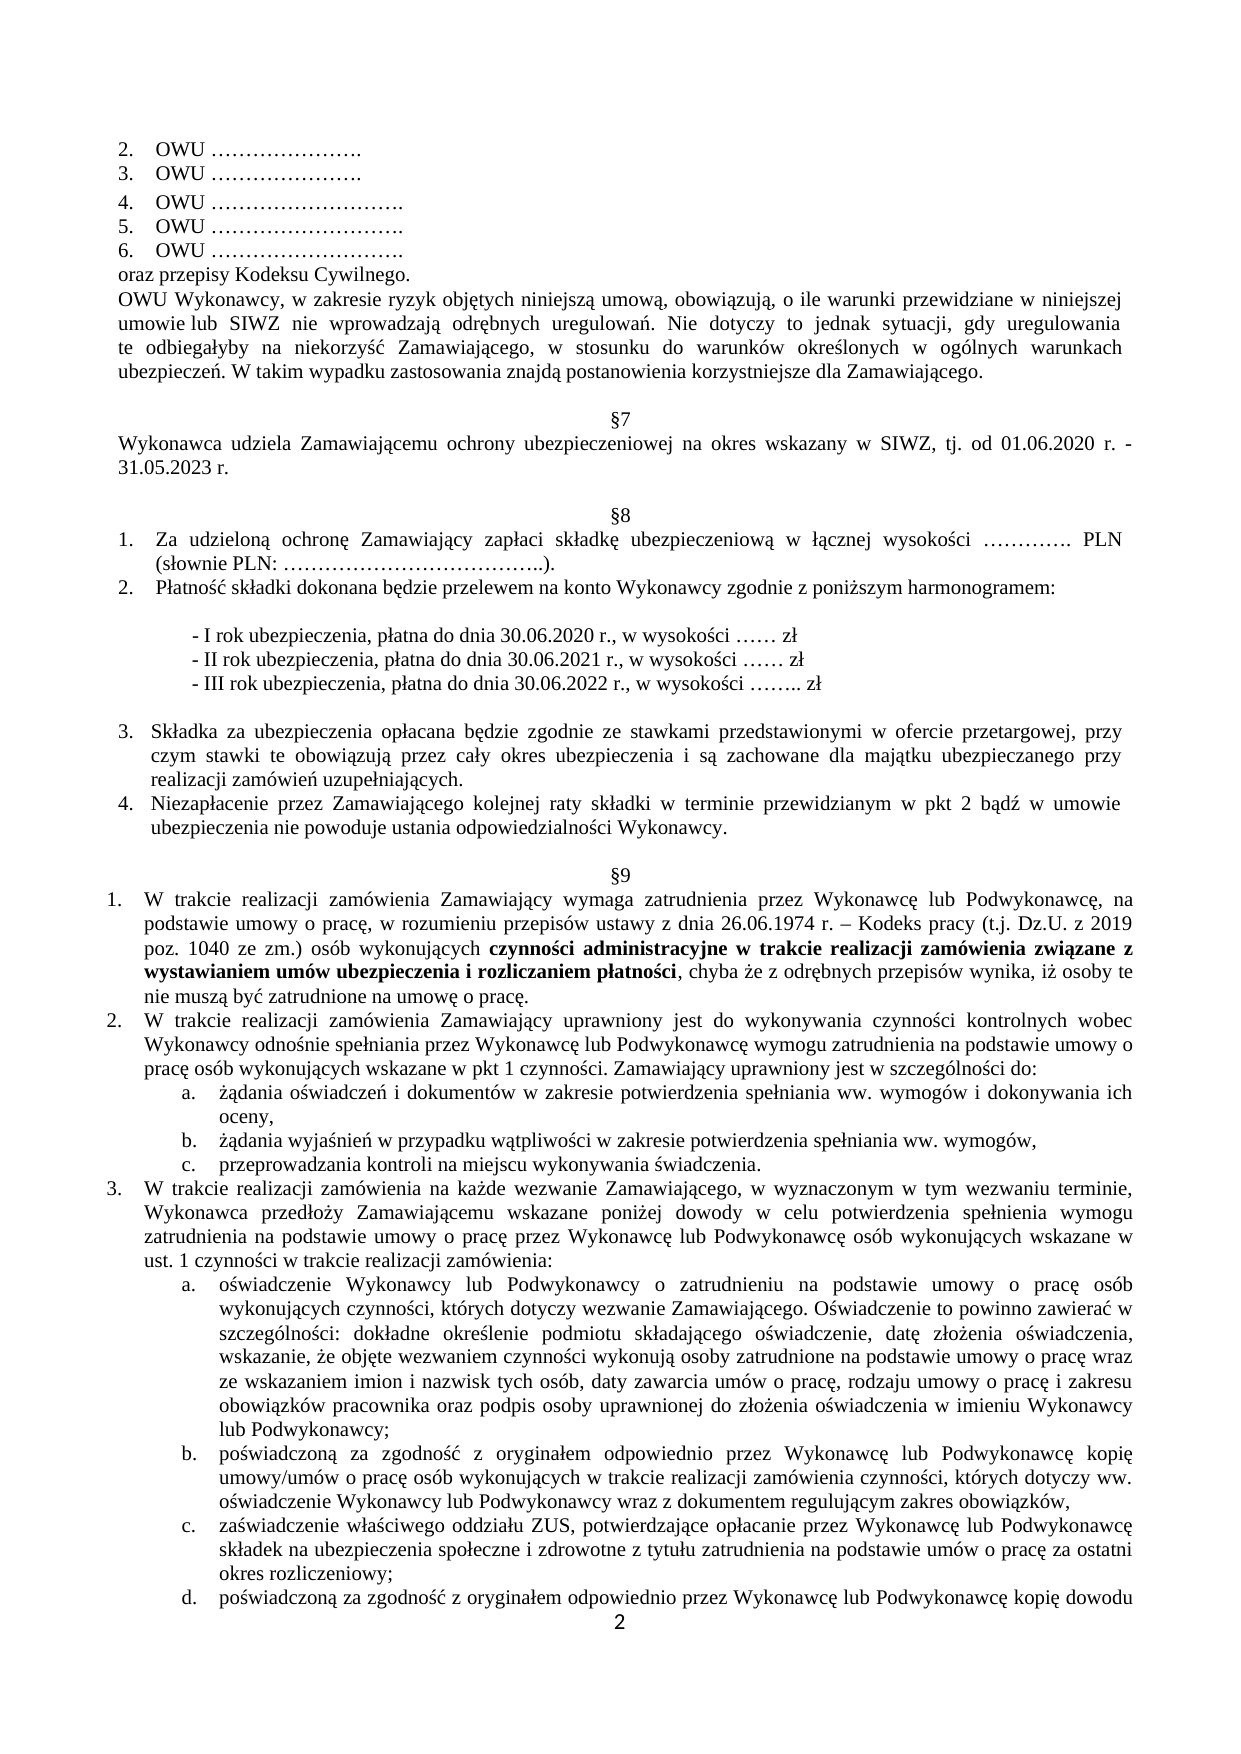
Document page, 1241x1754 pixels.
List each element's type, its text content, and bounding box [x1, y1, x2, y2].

list poświadczoną za zgodność z oryginałem odpowiednio przez Wykonawcę lub Podwykonawcę kopię umowy/umów o pracę osób wykonujących w trakcie realizacji zamówienia czynności, których dotyczy ww. oświadczenie Wykonawcy lub Podwykonawcy wraz z dokumentem regulującym zakres obowiązków, [181, 1441, 1134, 1513]
list OWU ………………………. [118, 214, 1134, 238]
text Wykonawca udziela Zamawiającemu ochrony ubezpieczeniowej na okres wskazany w SIWZ, tj. od 01.06.2020 r. - 31.05.2023 r. [118, 431, 1134, 479]
list żądania oświadczeń i dokumentów w zakresie potwierdzenia spełniania ww. wymogów i dokonywania ich oceny, [181, 1080, 1134, 1128]
list OWU ………………………. [118, 238, 1134, 262]
text 3. Składka za ubezpieczenia opłacana będzie zgodnie ze stawkami przedstawionymi w ofercie przetargowej, przy czym stawki te obowiązują przez cały okres ubezpieczenia i są zachowane dla majątku ubezpieczanego przy realizacji zamówień uzupełniających. [118, 719, 1123, 791]
text 4. Niezapłacenie przez Zamawiającego kolejnej raty składki w terminie przewidzianym w pkt 2 bądź w umowie ubezpieczenia nie powoduje ustania odpowiedzialności Wykonawcy. [118, 791, 1123, 839]
list OWU …………………. [118, 137, 1134, 161]
list W trakcie realizacji zamówienia Zamawiający wymaga zatrudnienia przez Wykonawcę lub Podwykonawcę, na podstawie umowy o pracę, w rozumieniu przepisów ustawy z dnia 26.06.1974 r. – Kodeks pracy (t.j. Dz.U. z 2019 poz. 1040 ze zm.) osób wykonujących czynności administracyjne w trakcie realizacji zamówienia związane z wystawianiem umów ubezpieczenia i rozliczaniem płatności, chyba że z odrębnych przepisów wynika, iż osoby te nie muszą być zatrudnione na umowę o pracę. [106, 887, 1134, 1008]
text §8 [106, 503, 1134, 527]
list III rok ubezpieczenia, płatna do dnia 30.06.2022 r., w wysokości …….. zł [192, 671, 1134, 695]
list OWU …………………. [118, 161, 1134, 185]
list I rok ubezpieczenia, płatna do dnia 30.06.2020 r., w wysokości …… zł [192, 623, 1134, 647]
list żądania wyjaśnień w przypadku wątpliwości w zakresie potwierdzenia spełniania ww. wymogów, [181, 1128, 1134, 1152]
list W trakcie realizacji zamówienia Zamawiający uprawniony jest do wykonywania czynności kontrolnych wobec Wykonawcy odnośnie spełniania przez Wykonawcę lub Podwykonawcę wymogu zatrudnienia na podstawie umowy o pracę osób wykonujących wskazane w pkt 1 czynności. Zamawiający uprawniony jest w szczególności do: [106, 1008, 1134, 1080]
text OWU Wykonawcy, w zakresie ryzyk objętych niniejszą umową, obowiązują, o ile warunki przewidziane w niniejszej umowie lub SIWZ nie wprowadzają odrębnych uregulowań. Nie dotyczy to jednak sytuacji, gdy uregulowania te odbiegałyby na niekorzyść Zamawiającego, w stosunku do warunków określonych w ogólnych warunkach ubezpieczeń. W takim wypadku zastosowania znajdą postanowienia korzystniejsze dla Zamawiającego. [118, 286, 1123, 383]
text 2. Płatność składki dokonana będzie przelewem na konto Wykonawcy zgodnie z poniższym harmonogramem: [118, 575, 1134, 599]
list zaświadczenie właściwego oddziału ZUS, potwierdzające opłacanie przez Wykonawcę lub Podwykonawcę składek na ubezpieczenia społeczne i zdrowotne z tytułu zatrudnienia na podstawie umów o pracę za ostatni okres rozliczeniowy; [181, 1513, 1134, 1585]
list oświadczenie Wykonawcy lub Podwykonawcy o zatrudnieniu na podstawie umowy o pracę osób wykonujących czynności, których dotyczy wezwanie Zamawiającego. Oświadczenie to powinno zawierać w szczególności: dokładne określenie podmiotu składającego oświadczenie, datę złożenia oświadczenia, wskazanie, że objęte wezwaniem czynności wykonują osoby zatrudnione na podstawie umowy o pracę wraz ze wskazaniem imion i nazwisk tych osób, daty zawarcia umów o pracę, rodzaju umowy o pracę i zakresu obowiązków pracownika oraz podpis osoby uprawnionej do złożenia oświadczenia w imieniu Wykonawcy lub Podwykonawcy; [181, 1272, 1134, 1441]
list OWU ………………………. [118, 190, 1134, 214]
list Za udzieloną ochronę Zamawiający zapłaci składkę ubezpieczeniową w łącznej wysokości …………. PLN (słownie PLN: ………………………………..). [118, 527, 1123, 575]
list W trakcie realizacji zamówienia na każde wezwanie Zamawiającego, w wyznaczonym w tym wezwaniu terminie, Wykonawca przedłoży Zamawiającemu wskazane poniżej dowody w celu potwierdzenia spełnienia wymogu zatrudnienia na podstawie umowy o pracę przez Wykonawcę lub Podwykonawcę osób wykonujących wskazane w ust. 1 czynności w trakcie realizacji zamówienia: [106, 1176, 1134, 1272]
list przeprowadzania kontroli na miejscu wykonywania świadczenia. [181, 1152, 1134, 1176]
text §9 [106, 863, 1134, 887]
text §7 [106, 407, 1134, 431]
text oraz przepisy Kodeksu Cywilnego. [118, 262, 1134, 286]
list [181, 1585, 1134, 1609]
list II rok ubezpieczenia, płatna do dnia 30.06.2021 r., w wysokości …… zł [192, 647, 1134, 671]
